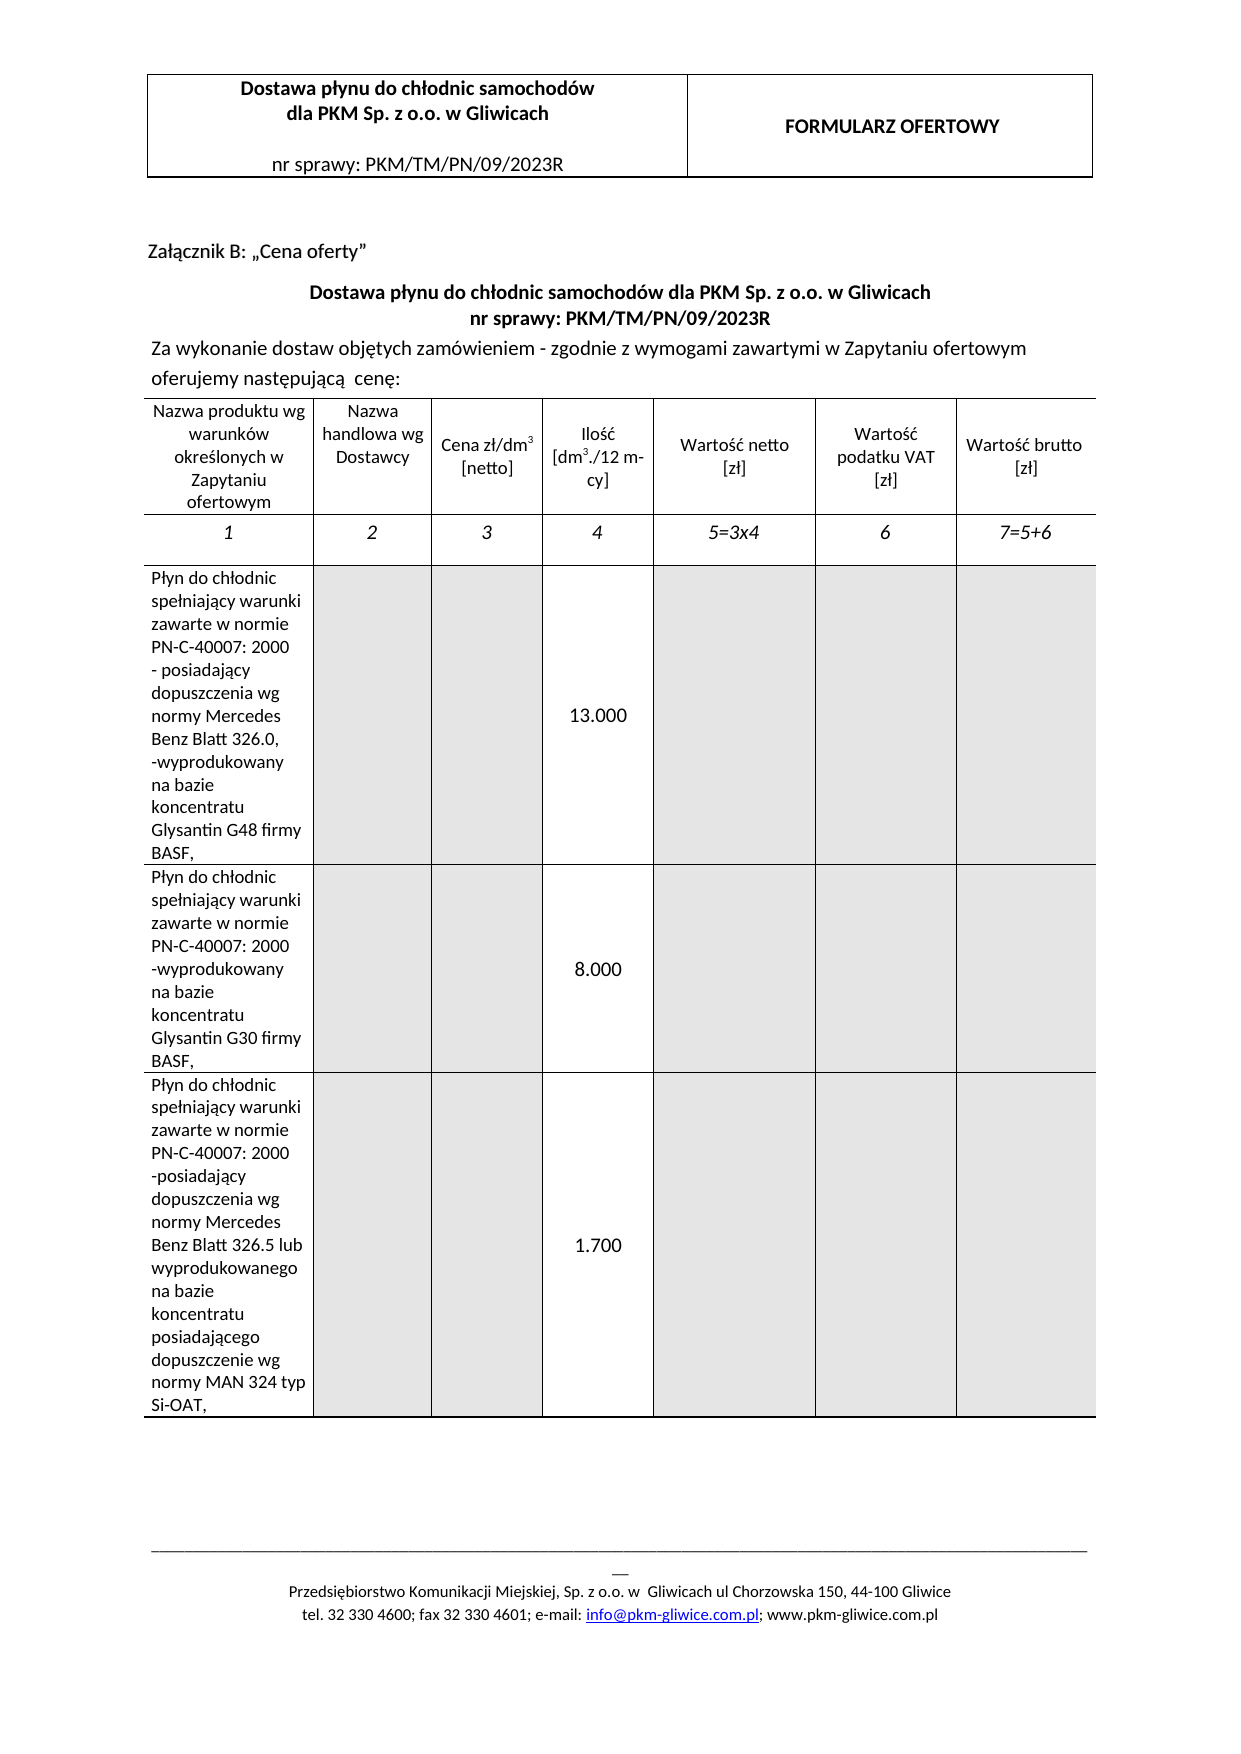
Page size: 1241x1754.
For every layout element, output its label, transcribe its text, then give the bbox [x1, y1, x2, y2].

table_cell Płyn do chłodnic spełniający warunki zawarte w normie PN-C-40007: 2000 -posiadający dopuszczenia wg normy Mercedes Benz Blatt 326.5 lub wyprodukowanego na bazie koncentratu posiadającego dopuszczenie wg normy MAN 324 typ Si-OAT, [144, 1073, 313, 1416]
table_cell [314, 566, 431, 864]
table_cell [432, 865, 542, 1072]
table_cell [314, 865, 431, 1072]
table_cell Wartość brutto [zł] [957, 399, 1096, 513]
table_cell Nazwa produktu wg warunków określonych w Zapytaniu ofertowym [144, 399, 313, 513]
table_cell [816, 865, 956, 1072]
table_cell 4 [543, 515, 653, 565]
table_cell 7=5+6 [957, 515, 1096, 565]
table_cell 8.000 [543, 865, 653, 1072]
table_cell [654, 566, 815, 864]
table_cell Płyn do chłodnic spełniający warunki zawarte w normie PN-C-40007: 2000 - posiadający dopuszczenia wg normy Mercedes Benz Blatt 326.0, -wyprodukowany na bazie koncentratu Glysantin G48 firmy BASF, [144, 566, 313, 864]
text Załącznik B: „Cena oferty” [148, 238, 1093, 263]
table_cell [957, 865, 1096, 1072]
table_cell 2 [314, 515, 431, 565]
subtitle Dostawa płynu do chłodnic samochodów dla PKM Sp. z o.o. w Gliwicach [148, 279, 1093, 305]
table_cell [957, 1073, 1096, 1416]
table_cell Ilość [dm3./12 m-cy] [543, 399, 653, 513]
table_cell [432, 1073, 542, 1416]
table_header Za wykonanie dostaw objętych zamówieniem - zgodnie z wymogami zawartymi w Zapytaniu ofertowym oferujemy następującą cenę: [144, 330, 1096, 398]
table_cell 1 [144, 515, 313, 565]
table_cell Płyn do chłodnic spełniający warunki zawarte w normie PN-C-40007: 2000 -wyprodukowany na bazie koncentratu Glysantin G30 firmy BASF, [144, 865, 313, 1072]
table_cell Wartość podatku VAT [zł] [816, 399, 956, 513]
table_cell [314, 1073, 431, 1416]
table_cell [654, 1073, 815, 1416]
table_cell 3 [432, 515, 542, 565]
table_cell Cena zł/dm3 [netto] [432, 399, 542, 513]
table_cell [816, 1073, 956, 1416]
table_cell [957, 566, 1096, 864]
subtitle nr sprawy: PKM/TM/PN/09/2023R [148, 305, 1093, 330]
table_cell Wartość netto [zł] [654, 399, 815, 513]
table_cell 6 [816, 515, 956, 565]
table_cell 1.700 [543, 1073, 653, 1416]
table_cell 13.000 [543, 566, 653, 864]
table_cell [816, 566, 956, 864]
table_cell [432, 566, 542, 864]
table_cell Nazwa handlowa wg Dostawcy [314, 399, 431, 513]
table_cell 5=3x4 [654, 515, 815, 565]
table_cell [654, 865, 815, 1072]
